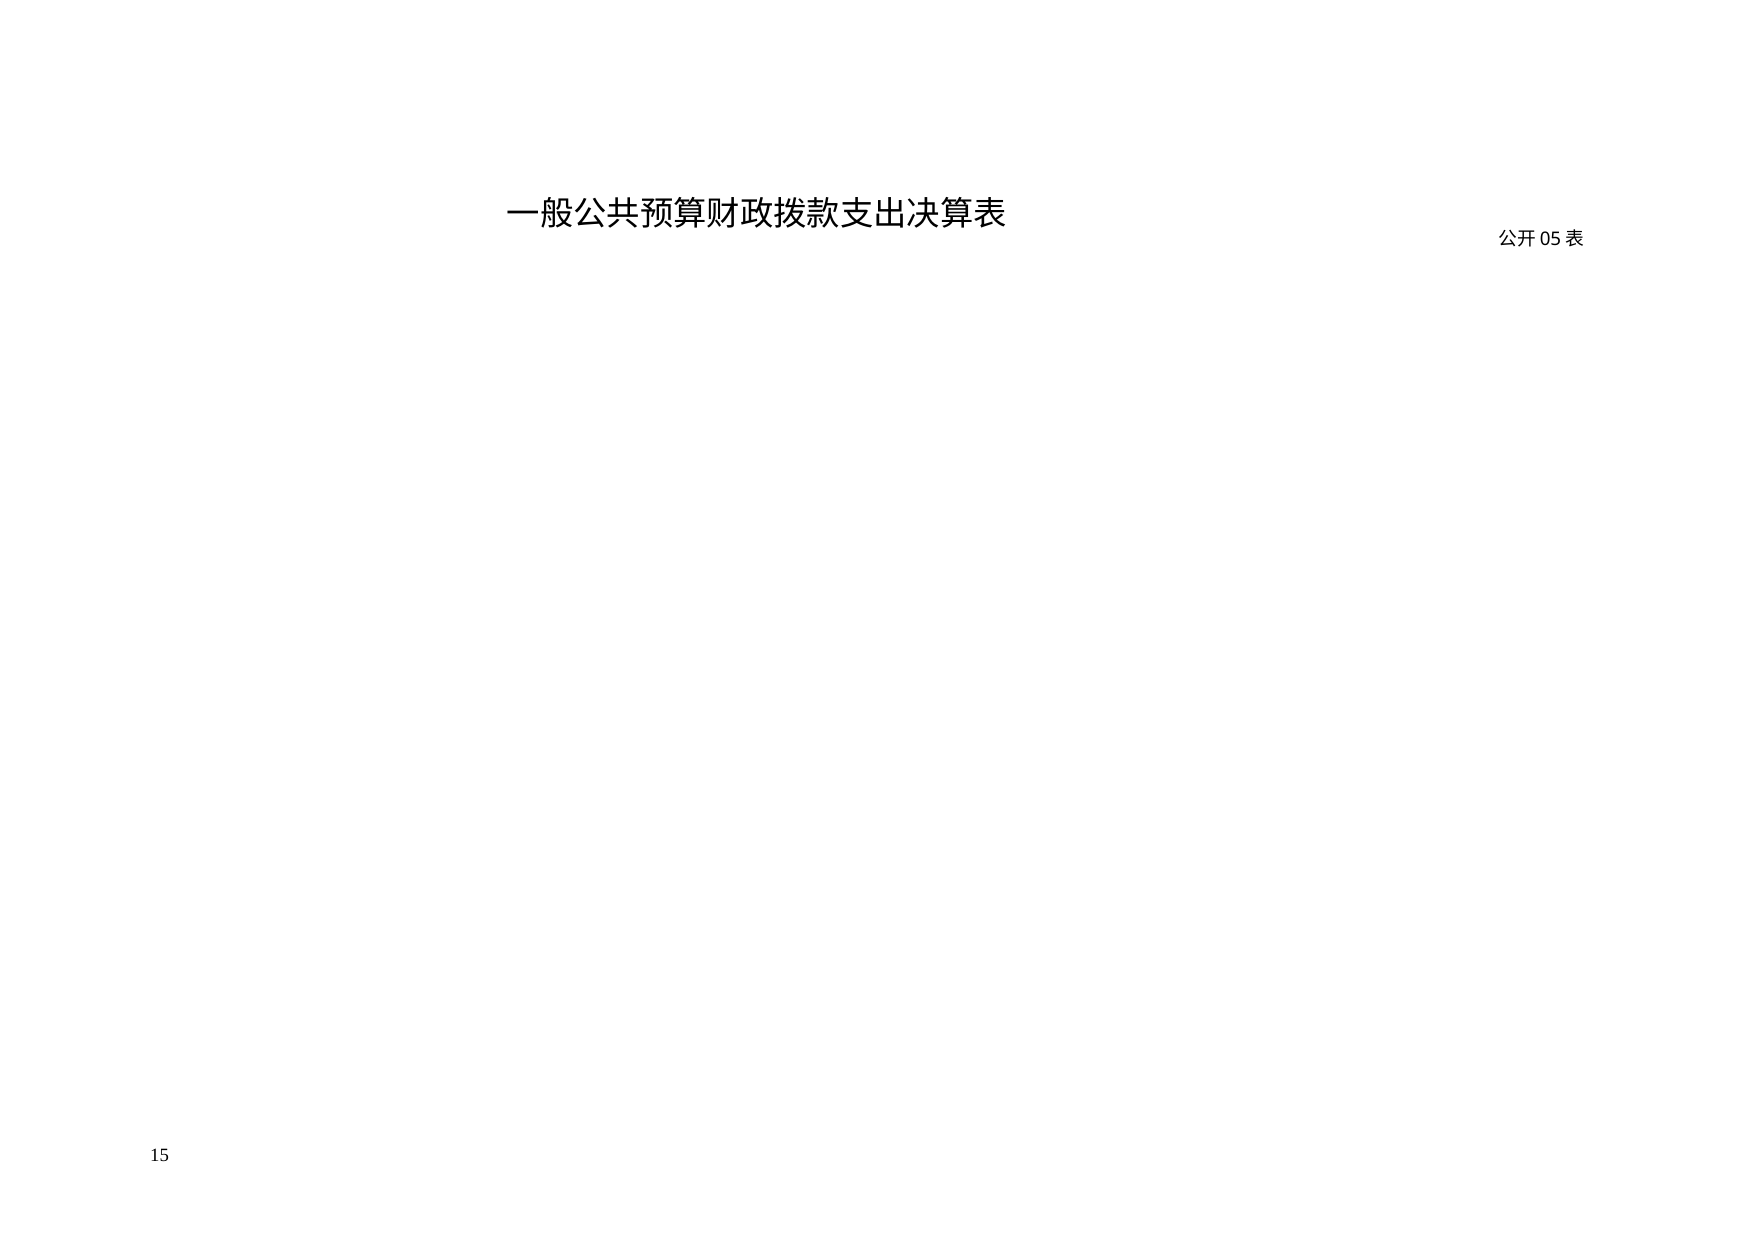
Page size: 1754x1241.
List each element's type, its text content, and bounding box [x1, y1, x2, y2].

text 公开05表 [1142, 223, 1604, 250]
text 一般公共预算财政拨款支出决算表 [162, 187, 1125, 235]
